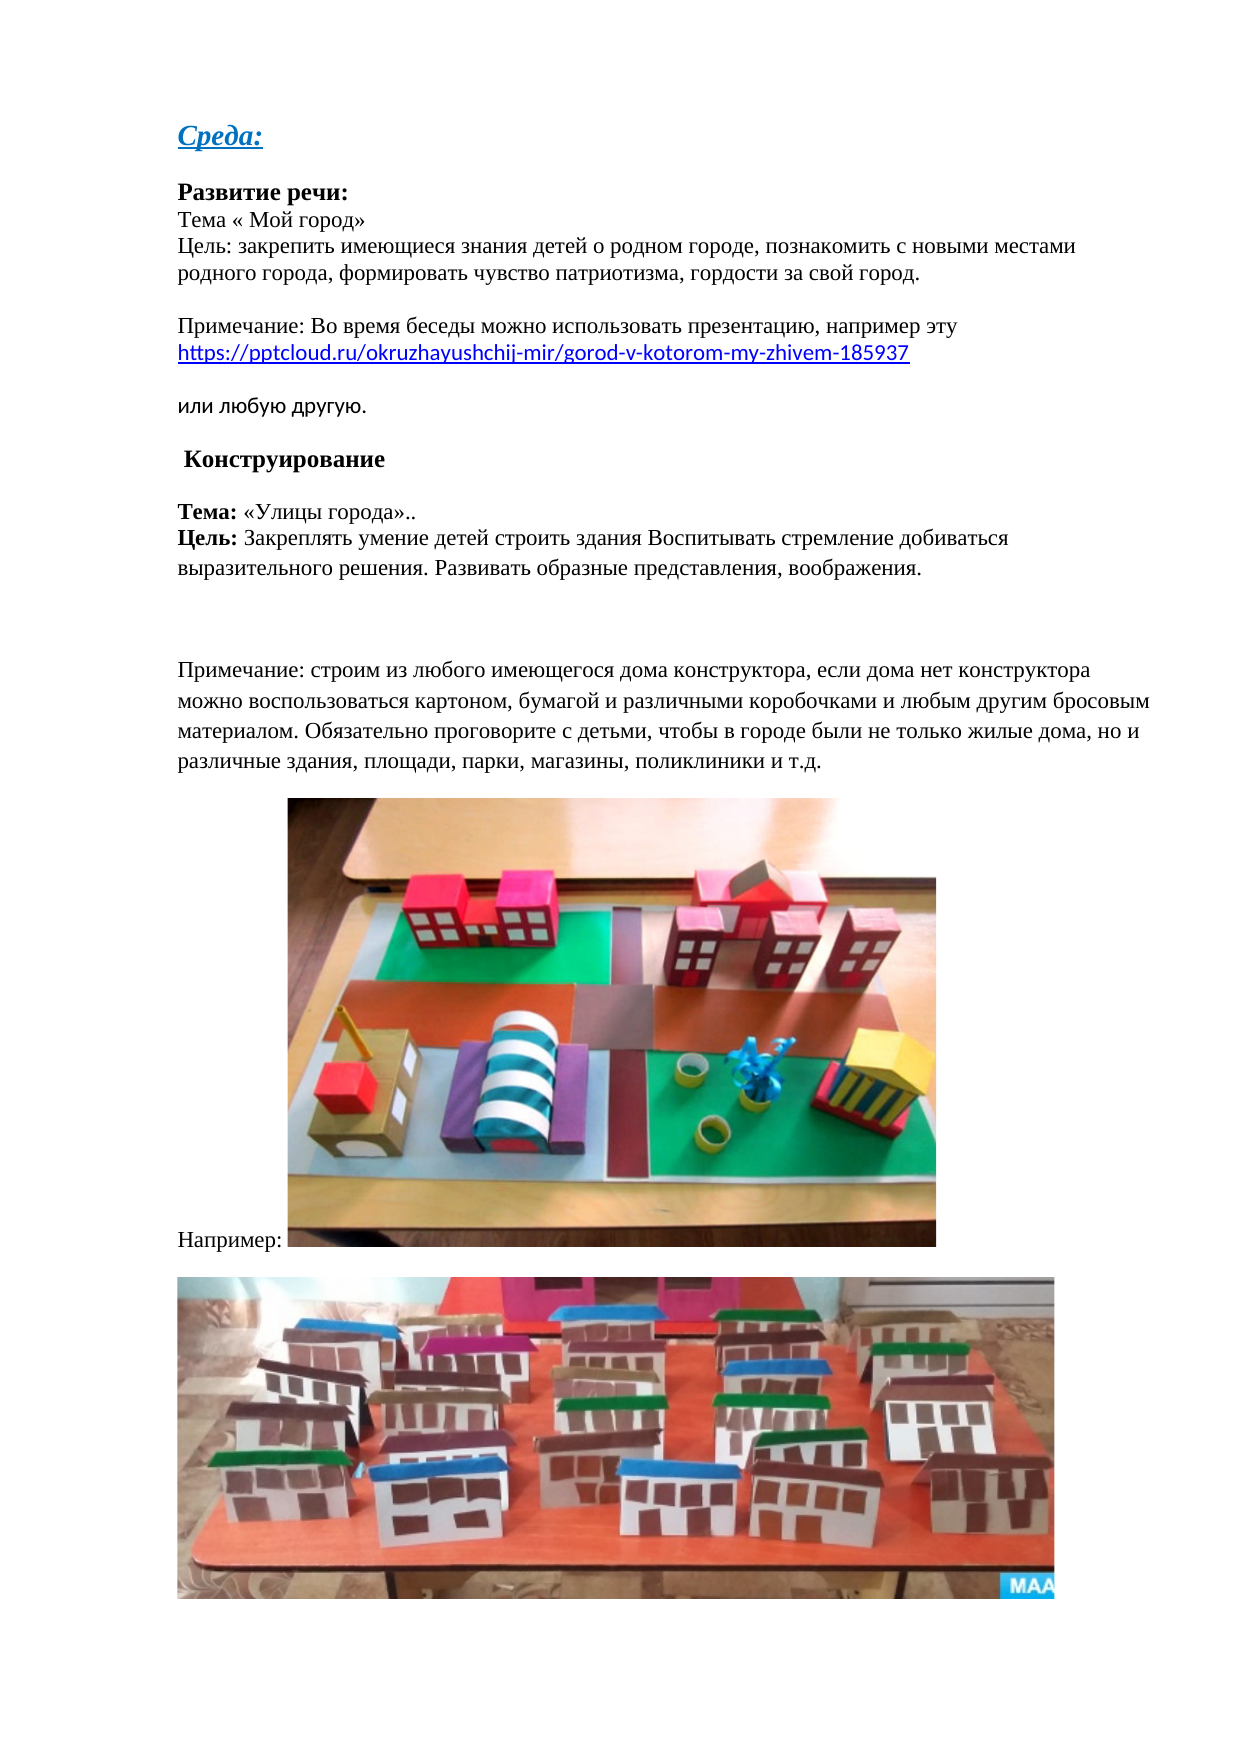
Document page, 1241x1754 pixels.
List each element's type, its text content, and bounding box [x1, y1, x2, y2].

text Примечание: Во время беседы можно использовать презентацию, например эту [177, 312, 1152, 338]
text Конструирование [177, 444, 1152, 473]
text Цель: закрепить имеющиеся знания детей о родном городе, познакомить с новыми местами родного города, формировать чувство патриотизма, гордости за свой город. [177, 233, 1152, 285]
picture [287, 798, 937, 1247]
text или любую другую. [177, 391, 1152, 419]
picture [177, 1277, 1055, 1599]
text Цель: Закреплять умение детей строить здания Воспитывать стремление добиваться выразительного решения. Развивать образные представления, воображения. [177, 524, 1152, 581]
text Среда: [177, 118, 1152, 152]
text Тема: «Улицы города».. [177, 498, 1152, 524]
text Развитие речи: [177, 177, 1152, 206]
text https://pptcloud.ru/okruzhayushchij-mir/gorod-v-kotorom-my-zhivem-185937 [177, 338, 1152, 366]
text Примечание: строим из любого имеющегося дома конструктора, если дома нет конструктора можно воспользоваться картоном, бумагой и различными коробочками и любым другим бросовым материалом. Обязательно проговорите с детьми, чтобы в городе были не только жилые дома, но и различные здания, площади, парки, магазины, поликлиники и т.д. [177, 657, 1152, 773]
text Тема « Мой город» [177, 206, 1152, 233]
